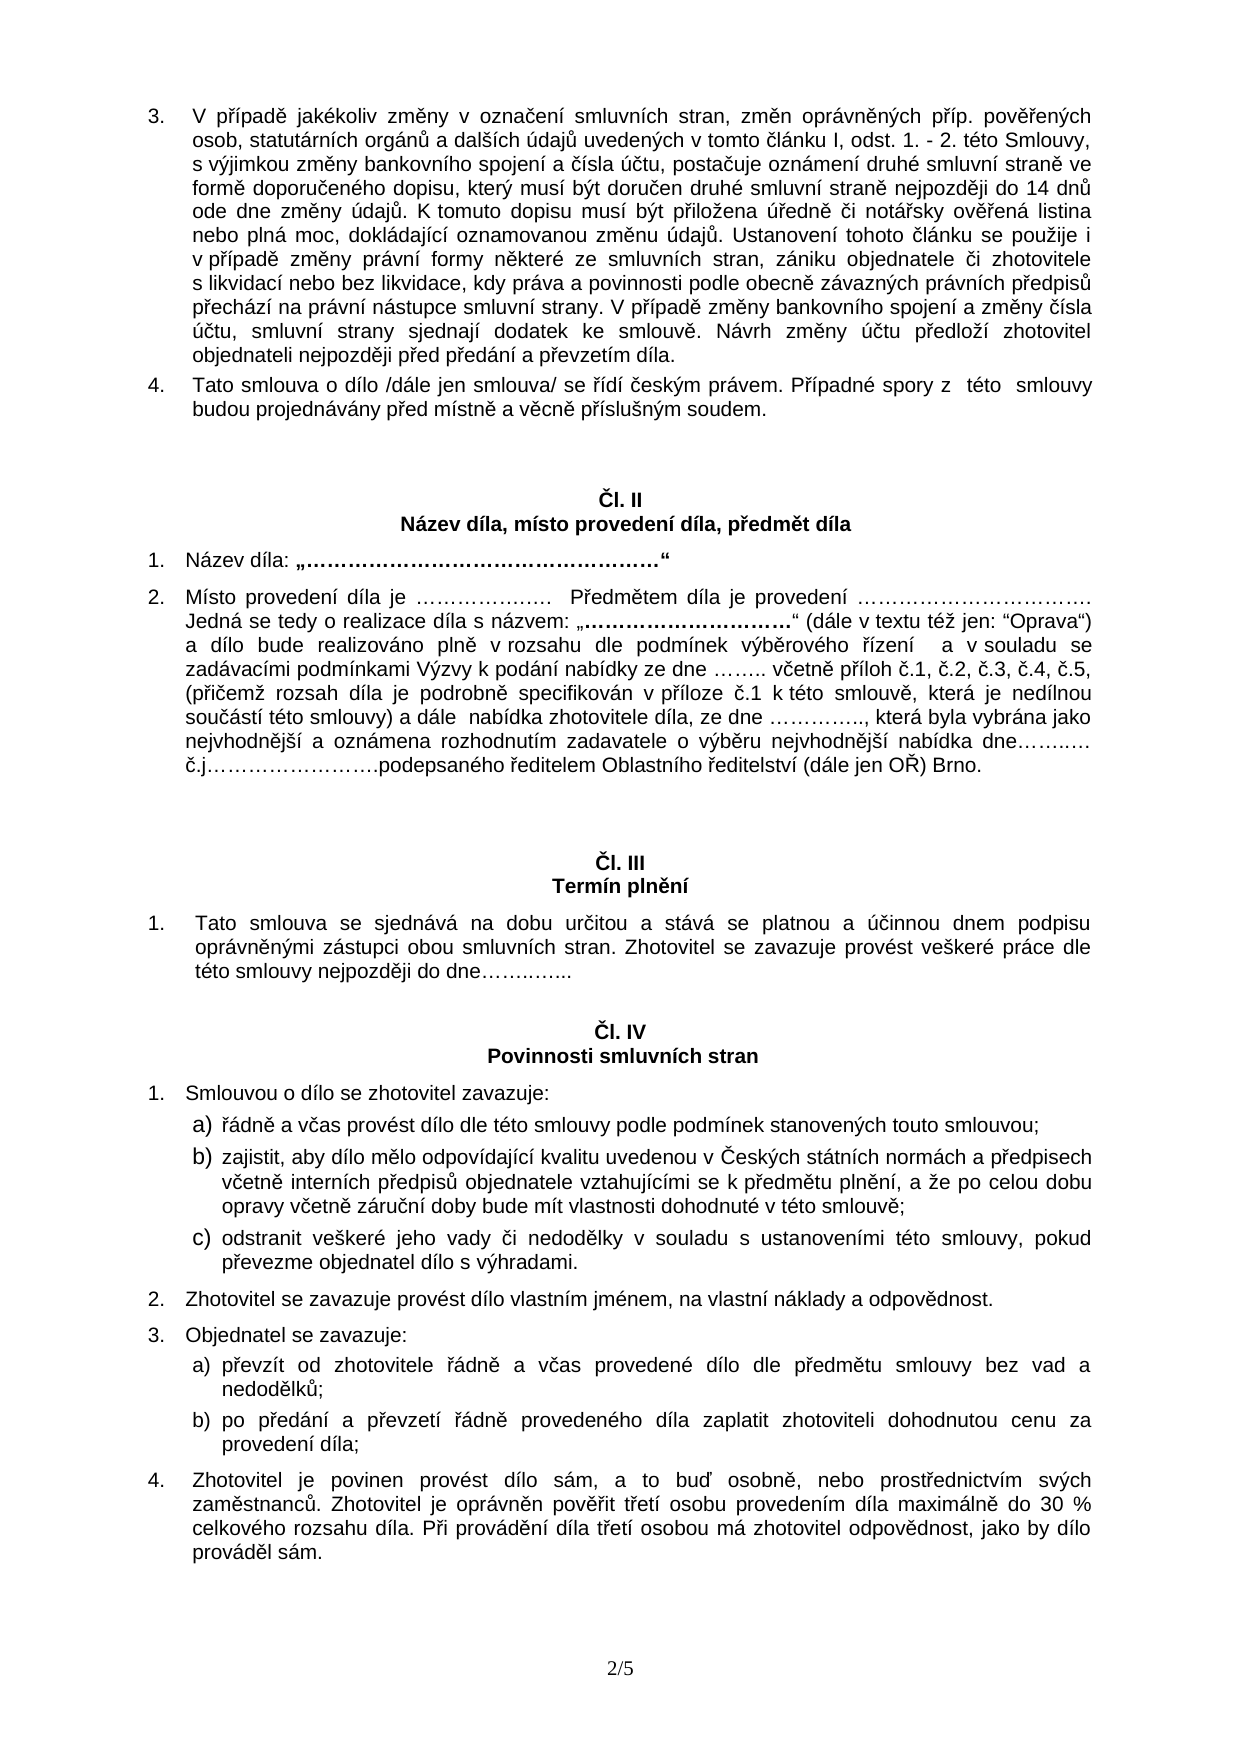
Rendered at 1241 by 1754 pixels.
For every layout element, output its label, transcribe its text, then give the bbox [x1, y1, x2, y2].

list zajistit, aby dílo mělo odpovídající kvalitu uvedenou v Českých státních normách a předpisech včetně interních předpisů objednatele vztahujícími se k předmětu plnění, a že po celou dobu opravy včetně záruční doby bude mít vlastnosti dohodnuté v této smlouvě; [192, 1143, 1092, 1218]
list odstranit veškeré jeho vady či nedodělky v souladu s ustanoveními této smlouvy, pokud převezme objednatel dílo s výhradami. [192, 1224, 1092, 1274]
list Místo provedení díla je …………….…. Předmětem díla je provedení ……………………………. Jedná se tedy o realizace díla s názvem: „…………………………“ (dále v textu též jen: “Oprava“) a dílo bude realizováno plně v rozsahu dle podmínek výběrového řízení a v souladu se zadávacími podmínkami Výzvy k podání nabídky ze dne …….. včetně příloh č.1, č.2, č.3, č.4, č.5, (přičemž rozsah díla je podrobně specifikován v příloze č.1 k této smlouvě, která je nedílnou součástí této smlouvy) a dále nabídka zhotovitele díla, ze dne ………….., která byla vybrána jako nejvhodnější a oznámena rozhodnutím zadavatele o výběru nejvhodnější nabídka dne……..… č.j…………………….podepsaného ředitelem Oblastního ředitelství (dále jen OŘ) Brno. [148, 585, 1092, 776]
list Zhotovitel se zavazuje provést dílo vlastním jménem, na vlastní náklady a odpovědnost. [148, 1287, 1092, 1311]
list Smlouvou o dílo se zhotovitel zavazuje: [148, 1081, 1092, 1104]
subtitle Název díla, místo provedení díla, předmět díla [148, 512, 1092, 536]
list Objednatel se zavazuje: [148, 1323, 1092, 1347]
list převzít od zhotovitele řádně a včas provedené dílo dle předmětu smlouvy bez vad a nedodělků; [192, 1353, 1092, 1401]
list Název díla: „……………………………………………“ [148, 548, 1092, 572]
text 4. Tato smlouva o dílo /dále jen smlouva/ se řídí českým právem. Případné spory z této smlouvy budou projednávány před místně a věcně příslušným soudem. [148, 373, 1092, 421]
list Tato smlouva se sjednává na dobu určitou a stává se platnou a účinnou dnem podpisu oprávněnými zástupci obou smluvních stran. Zhotovitel se zavazuje provést veškeré práce dle této smlouvy nejpozději do dne……..…... [148, 911, 1092, 983]
subtitle Čl. IV [148, 1020, 1092, 1044]
subtitle Povinnosti smluvních stran [148, 1044, 1092, 1068]
list řádně a včas provést dílo dle této smlouvy podle podmínek stanovených touto smlouvou; [192, 1111, 1092, 1137]
text 3. V případě jakékoliv změny v označení smluvních stran, změn oprávněných příp. pověřených osob, statutárních orgánů a dalších údajů uvedených v tomto článku I, odst. 1. - 2. této Smlouvy, s výjimkou změny bankovního spojení a čísla účtu, postačuje oznámení druhé smluvní straně ve formě doporučeného dopisu, který musí být doručen druhé smluvní straně nejpozději do 14 dnů ode dne změny údajů. K tomuto dopisu musí být přiložena úředně či notářsky ověřená listina nebo plná moc, dokládající oznamovanou změnu údajů. Ustanovení tohoto článku se použije i v případě změny právní formy některé ze smluvních stran, zániku objednatele či zhotovitele s likvidací nebo bez likvidace, kdy práva a povinnosti podle obecně závazných právních předpisů přechází na právní nástupce smluvní strany. V případě změny bankovního spojení a změny čísla účtu, smluvní strany sjednají dodatek ke smlouvě. Návrh změny účtu předloží zhotovitel objednateli nejpozději před předání a převzetím díla. [148, 103, 1092, 367]
list Zhotovitel je povinen provést dílo sám, a to buď osobně, nebo prostřednictvím svých zaměstnanců. Zhotovitel je oprávněn pověřit třetí osobu provedením díla maximálně do 30 % celkového rozsahu díla. Při provádění díla třetí osobou má zhotovitel odpovědnost, jako by dílo prováděl sám. [148, 1468, 1092, 1564]
text Čl. III [148, 850, 1092, 874]
list po předání a převzetí řádně provedeného díla zaplatit zhotoviteli dohodnutou cenu za provedení díla; [192, 1407, 1092, 1455]
subtitle Termín plnění [148, 874, 1092, 898]
text Čl. II [148, 488, 1092, 512]
